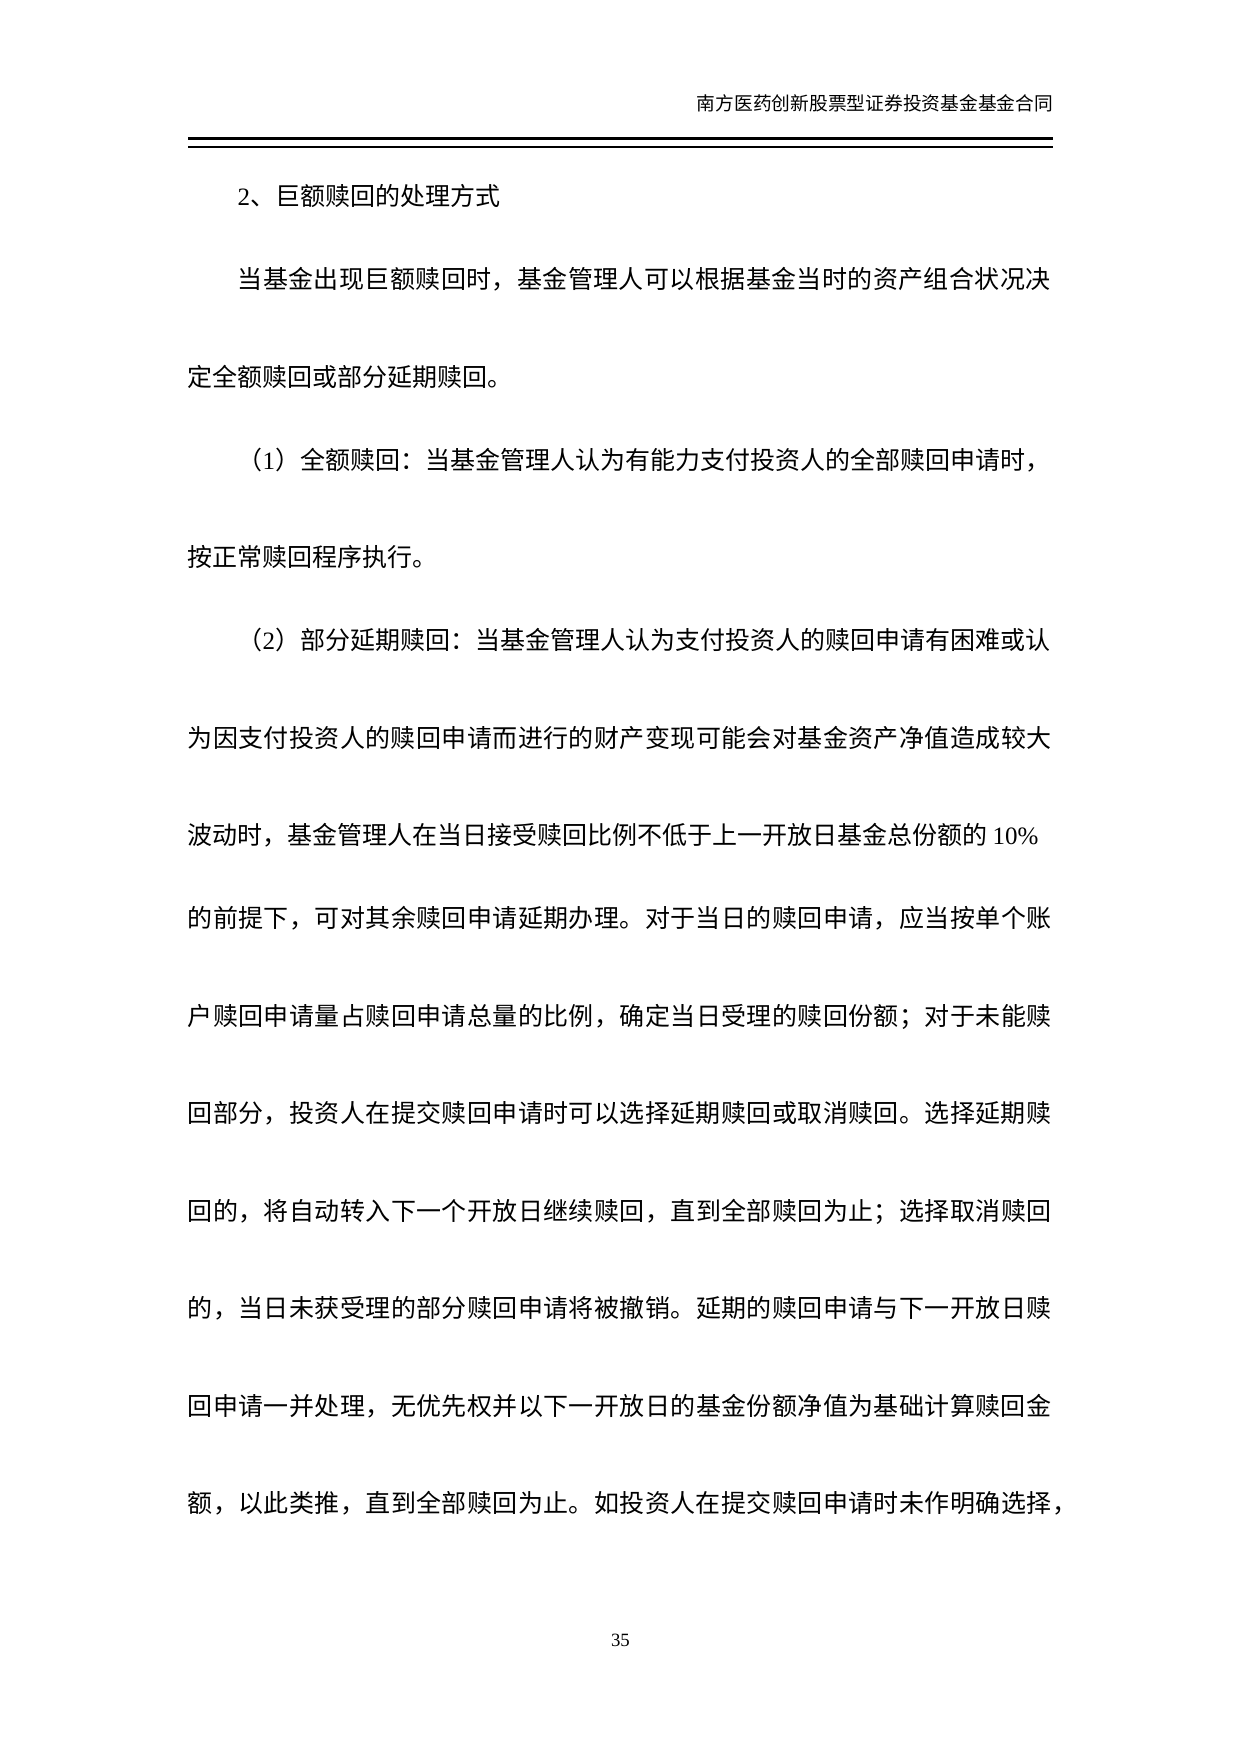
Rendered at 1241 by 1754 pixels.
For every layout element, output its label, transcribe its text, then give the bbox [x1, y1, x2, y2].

text （2）部分延期赎回：当基金管理人认为支付投资人的赎回申请有困难或认为因支付投资人的赎回申请而进行的财产变现可能会对基金资产净值造成较大波动时，基金管理人在当日接受赎回比例不低于上一开放日基金总份额的10% [187, 606, 1053, 866]
text （1）全额赎回：当基金管理人认为有能力支付投资人的全部赎回申请时，按正常赎回程序执行。 [187, 426, 1053, 588]
text 2、巨额赎回的处理方式 [187, 162, 1053, 227]
text 当基金出现巨额赎回时，基金管理人可以根据基金当时的资产组合状况决定全额赎回或部分延期赎回。 [187, 245, 1053, 408]
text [187, 884, 1053, 1534]
